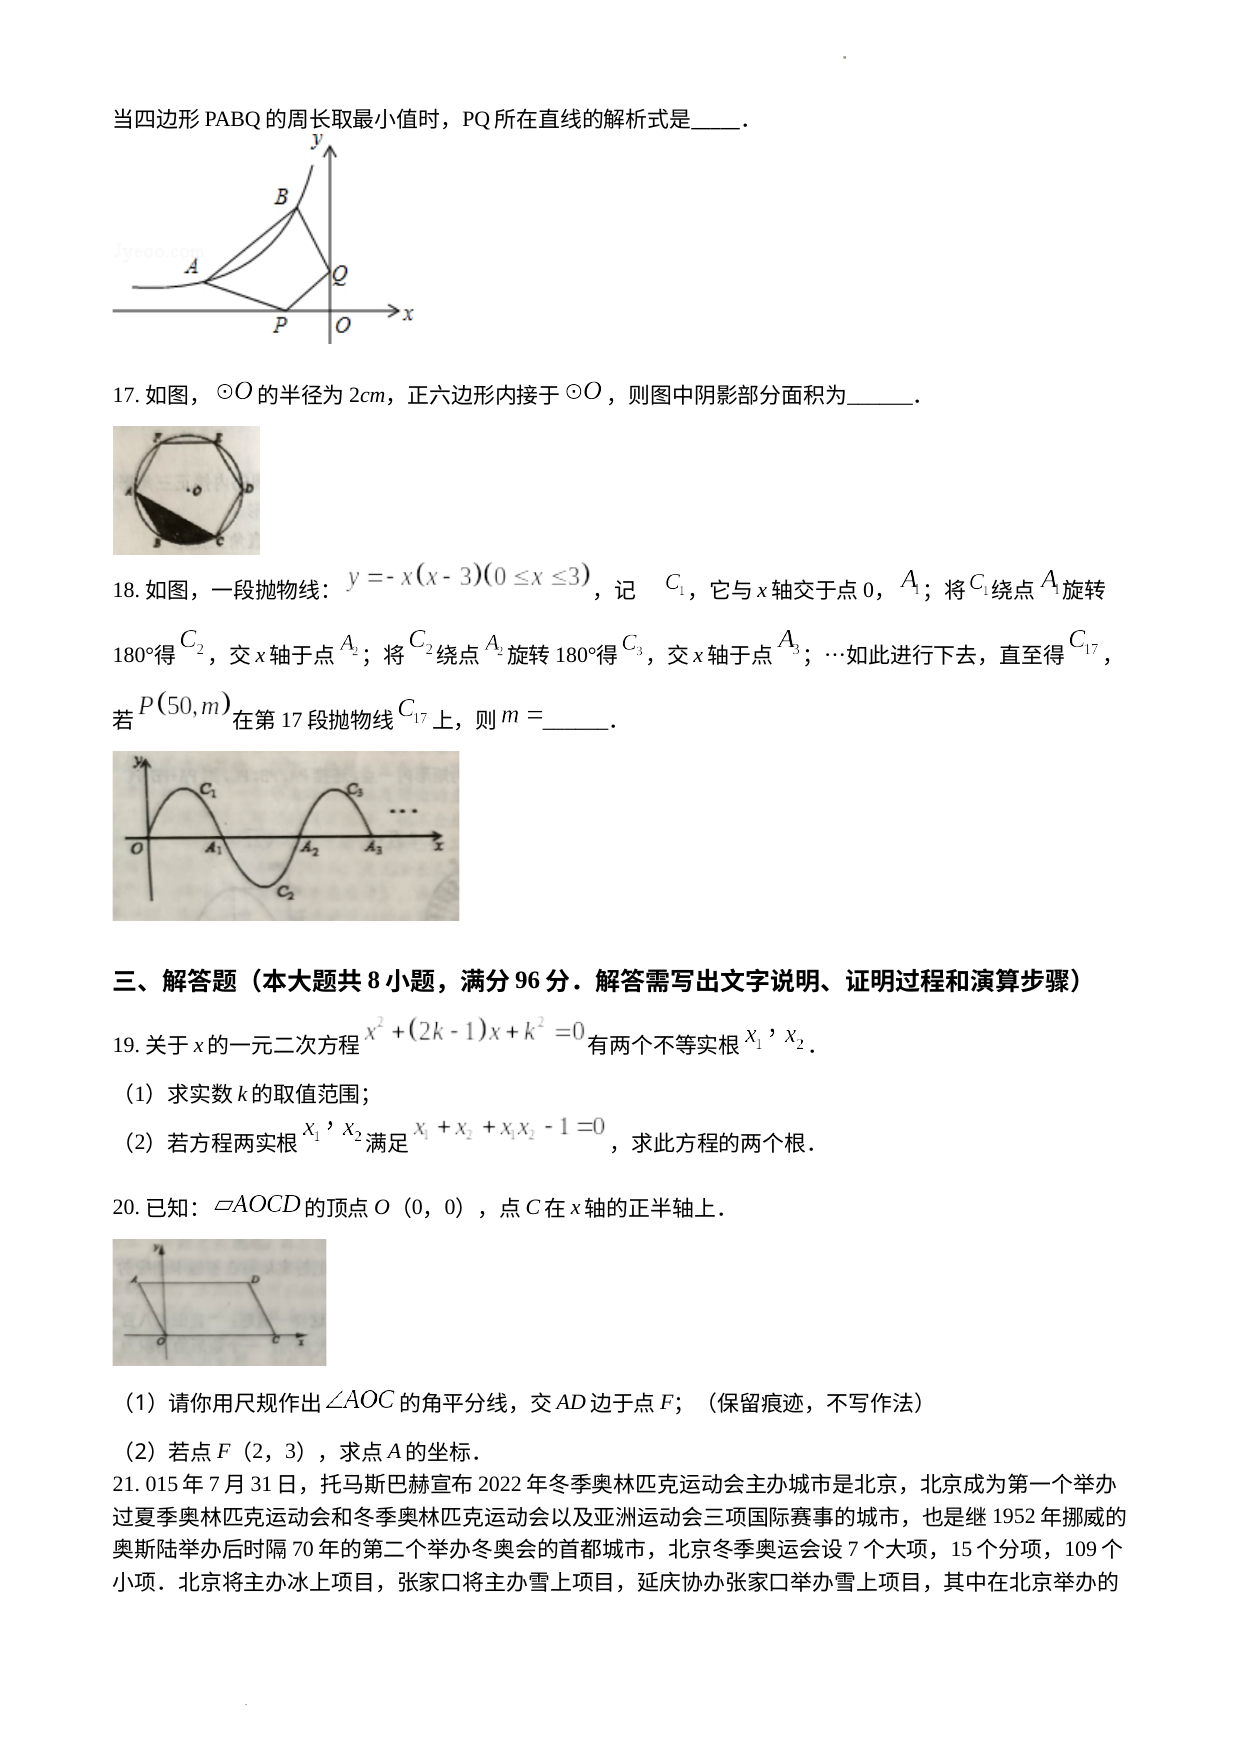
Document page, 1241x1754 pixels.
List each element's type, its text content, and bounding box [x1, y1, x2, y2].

picture [112, 751, 460, 921]
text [112, 1467, 1128, 1597]
text （1）请你用尺规作出的角平分线，交AD边于点F；（保留痕迹，不写作法） [112, 1369, 1128, 1434]
text （1）求实数k的取值范围； [112, 1077, 1128, 1109]
picture [112, 426, 261, 555]
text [112, 102, 1128, 134]
text （2）若方程两实根满足，求此方程的两个根． [112, 1109, 1128, 1174]
picture [112, 1239, 327, 1366]
text （2）若点F（2，3），求点A的坐标． [112, 1434, 1128, 1467]
text 20. 已知：的顶点O（0，0），点C在x轴的正半轴上． [112, 1174, 1128, 1239]
picture [112, 134, 414, 344]
text 18. 如图，一段抛物线：，记，它与x轴交于点0，；将绕点旋转180°得，交x轴于点；将绕点旋转180°得，交x轴于点；…如此进行下去，直至得，若在第17段抛物线上，则______． [112, 557, 1128, 752]
text 17. 如图，的半径为2cm，正六边形内接于，则图中阴影部分面积为______． [112, 362, 1128, 427]
text 三、解答题（本大题共8小题，满分96分．解答需写出文字说明、证明过程和演算步骤） [112, 947, 1128, 1012]
text 19. 关于x的一元二次方程有两个不等实根． [112, 1012, 1128, 1077]
